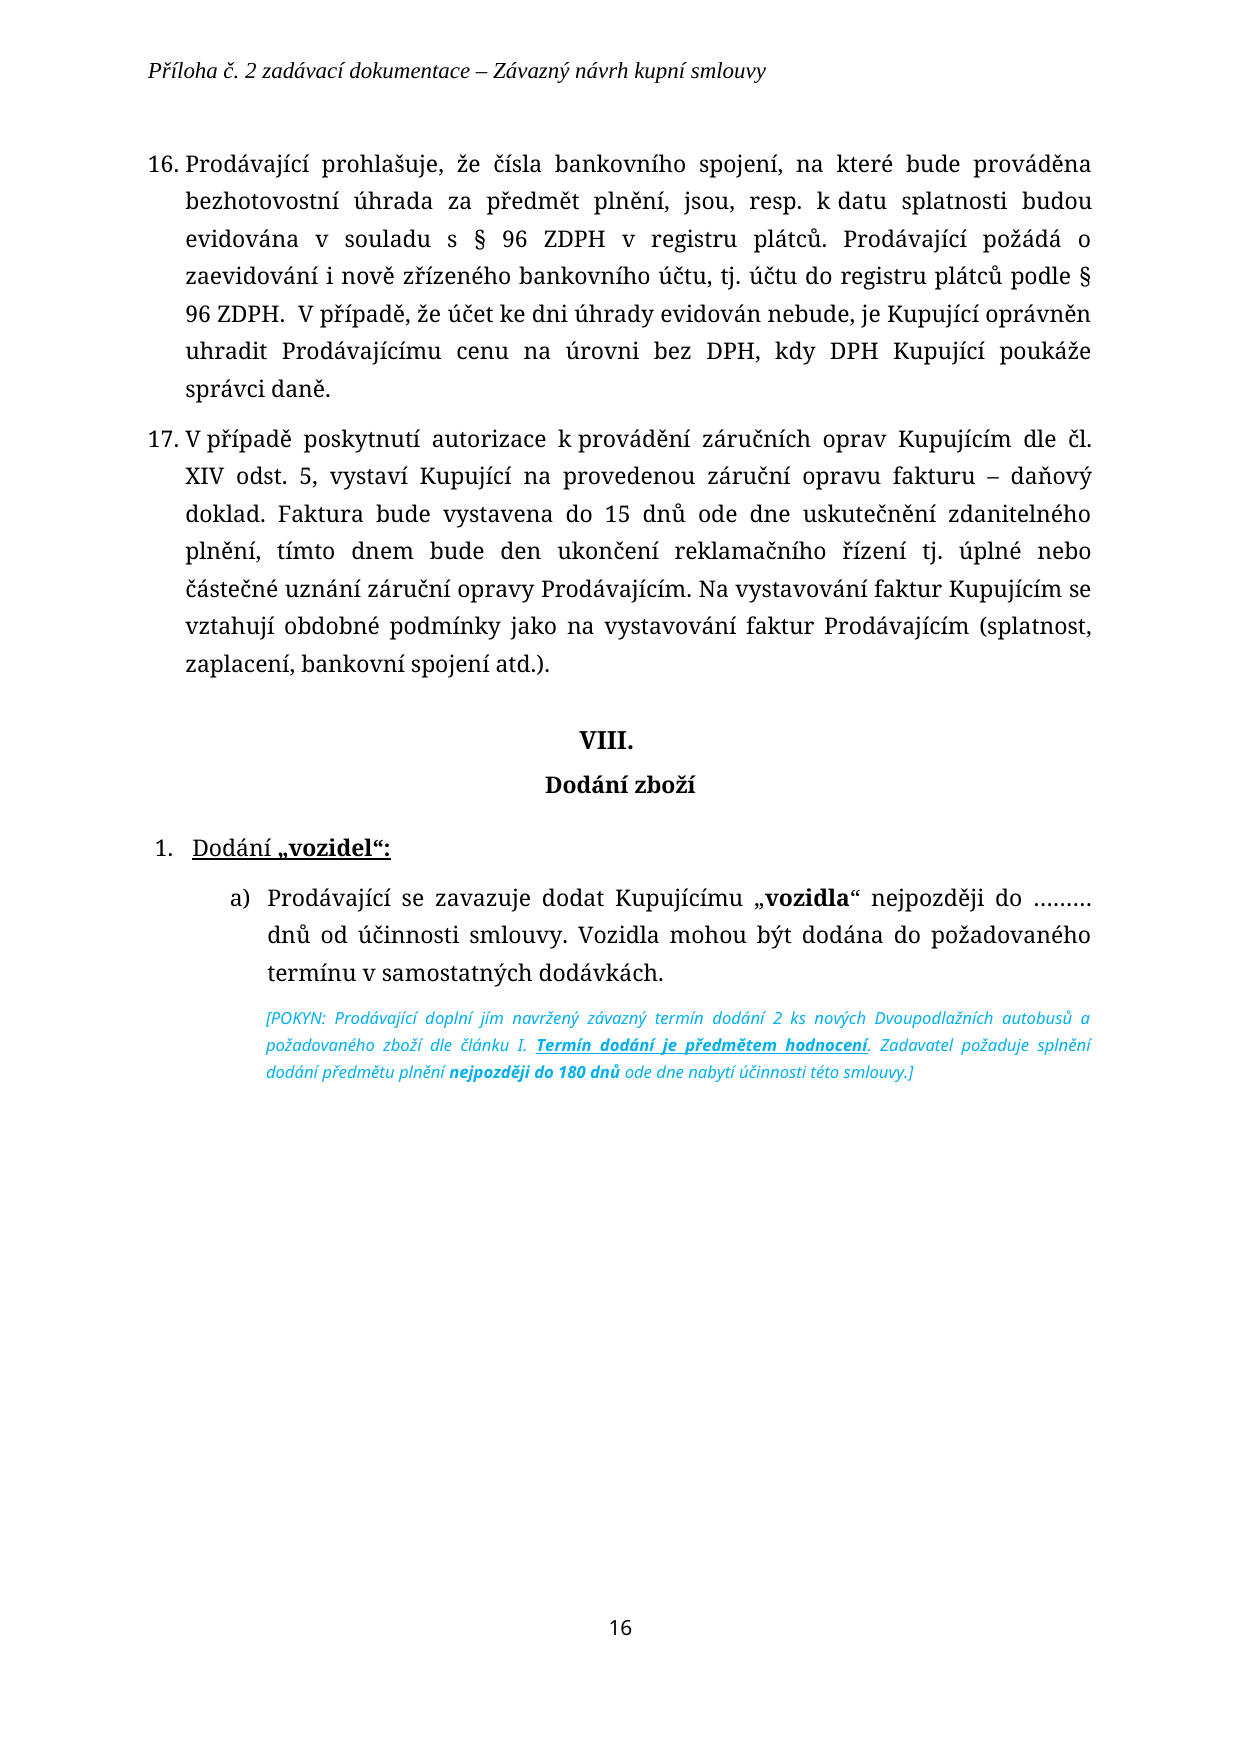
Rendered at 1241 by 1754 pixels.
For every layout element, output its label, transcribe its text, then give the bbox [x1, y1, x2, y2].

list Prodávající se zavazuje dodat Kupujícímu „vozidla“ nejpozději do ……… dnů od účinnosti smlouvy. Vozidla mohou být dodána do požadovaného termínu v samostatných dodávkách. [229, 882, 1093, 988]
text Dodání zboží [148, 769, 1093, 800]
text [POKYN: Prodávající doplní jím navržený závazný termín dodání 2 ks nových Dvoupodlažních autobusů a požadovaného zboží dle článku I. Termín dodání je předmětem hodnocení. Zadavatel požaduje splnění dodání předmětu plnění nejpozději do 180 dnů ode dne nabytí účinnosti této smlouvy.] [266, 1007, 1093, 1084]
list Dodání „vozidel“: [154, 832, 1093, 863]
list V případě poskytnutí autorizace k provádění záručních oprav Kupujícím dle čl. XIV odst. 5, vystaví Kupující na provedenou záruční opravu fakturu – daňový doklad. Faktura bude vystavena do 15 dnů ode dne uskutečnění zdanitelného plnění, tímto dnem bude den ukončení reklamačního řízení tj. úplné nebo částečné uznání záruční opravy Prodávajícím. Na vystavování faktur Kupujícím se vztahují obdobné podmínky jako na vystavování faktur Prodávajícím (splatnost, zaplacení, bankovní spojení atd.). [148, 423, 1093, 679]
list Prodávající prohlašuje, že čísla bankovního spojení, na které bude prováděna bezhotovostní úhrada za předmět plnění, jsou, resp. k datu splatnosti budou evidována v souladu s § 96 ZDPH v registru plátců. Prodávající požádá o zaevidování i nově zřízeného bankovního účtu, tj. účtu do registru plátců podle § 96 ZDPH. V případě, že účet ke dni úhrady evidován nebude, je Kupující oprávněn uhradit Prodávajícímu cenu na úrovni bez DPH, kdy DPH Kupující poukáže správci daně. [148, 148, 1093, 404]
